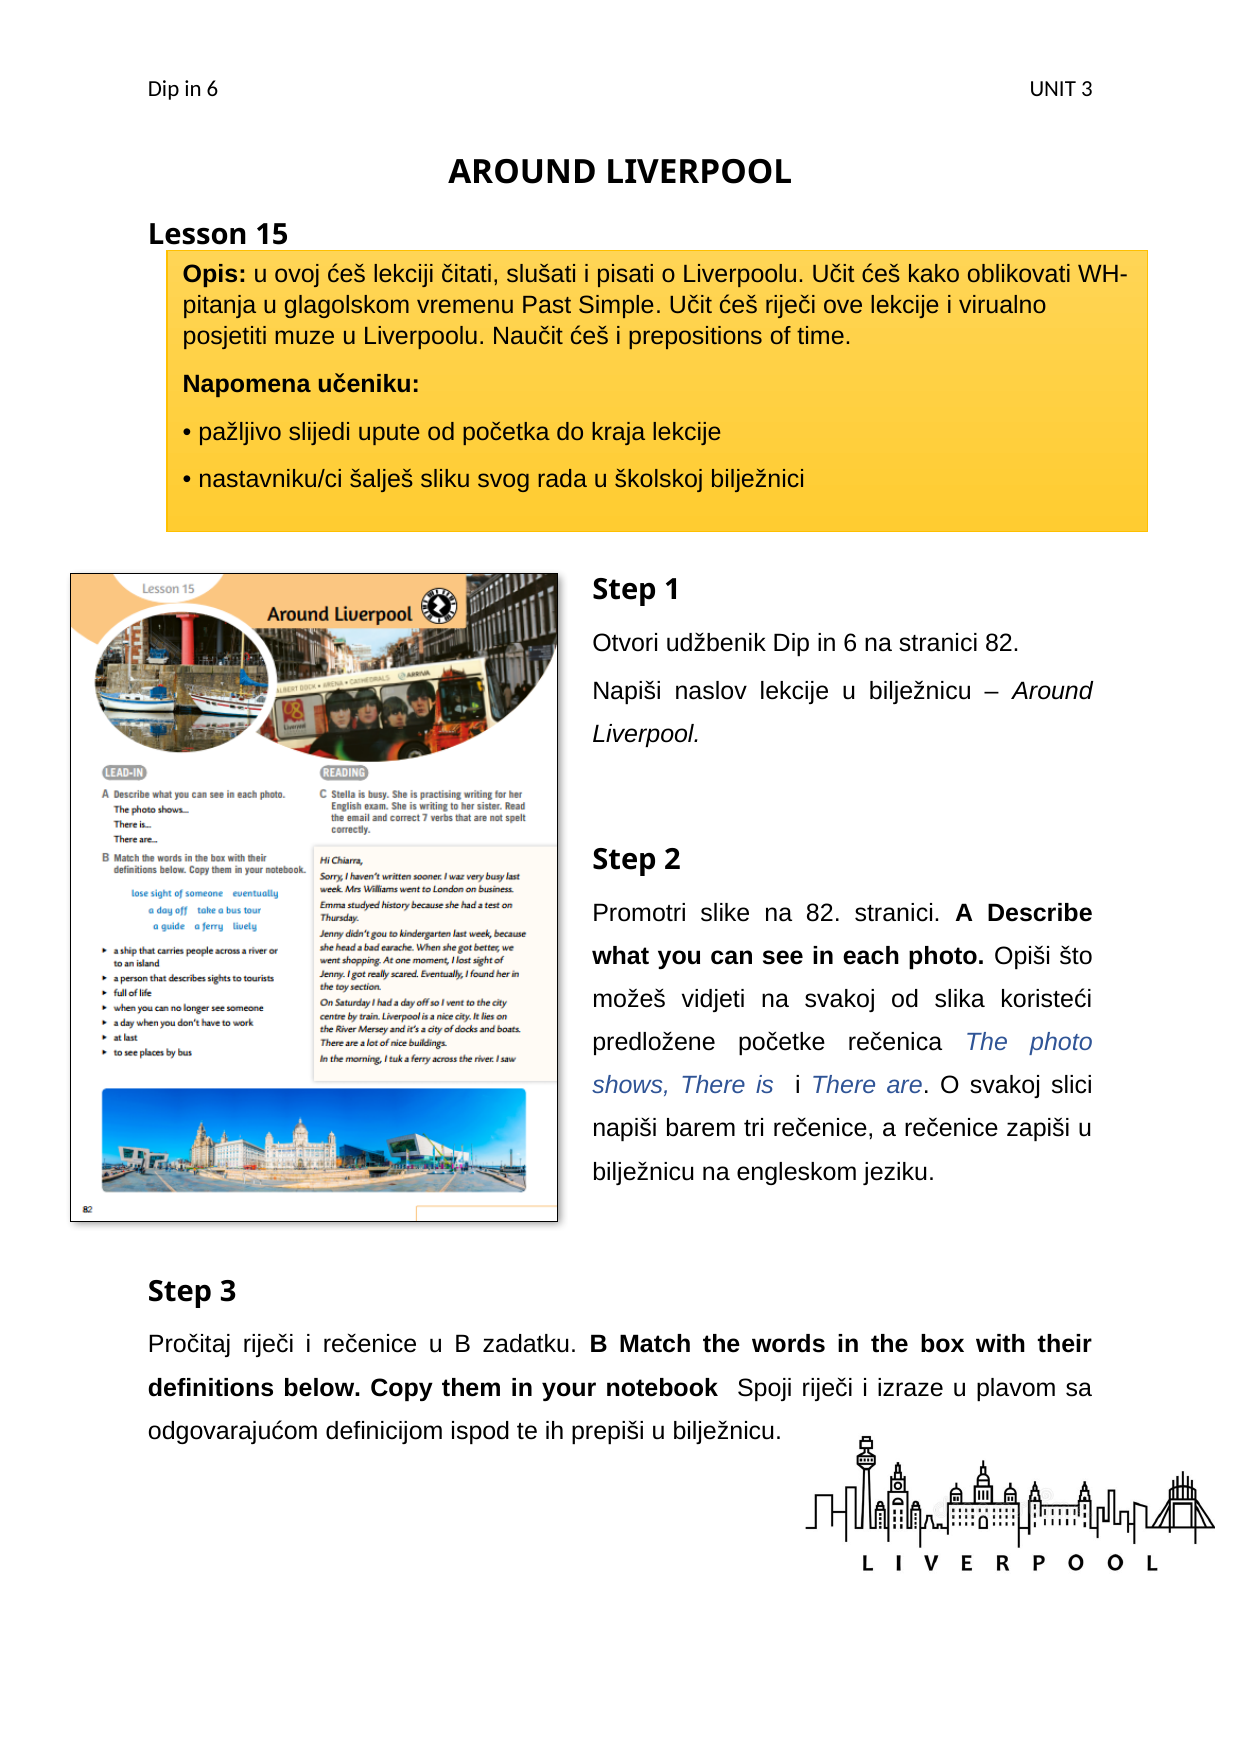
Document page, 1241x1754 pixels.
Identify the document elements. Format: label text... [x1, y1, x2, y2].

text Step 3 [148, 1216, 1093, 1309]
text Step 2 [567, 838, 1093, 878]
text Promotri slike na 82. stranici. A Describe what you can see in each photo. Opiši što možeš vidjeti na svakoj od slika koristeći predložene početke rečenica The photo shows, There is i There are. O svakoj slici napiši barem tri rečenice, a rečenice zapiši u bilježnicu na engleskom jeziku. [567, 898, 1093, 1185]
picture [805, 1432, 1215, 1606]
text AROUND LIVERPOOL [148, 148, 1093, 193]
text Lesson 15 [148, 213, 1093, 253]
text Step 1 [148, 526, 1093, 608]
text Pročitaj riječi i rečenice u B zadatku. B Match the words in the box with their definitions below. Copy them in your notebook Spoji riječi i izraze u plavom sa odgovarajućom definicijom ispod te ih prepiši u bilježnicu. [148, 1329, 1093, 1444]
text Otvori udžbenik Dip in 6 na stranici 82. [567, 628, 1093, 657]
text Napiši naslov lekcije u bilježnicu – Around Liverpool. [567, 676, 1093, 748]
picture [71, 574, 557, 1221]
